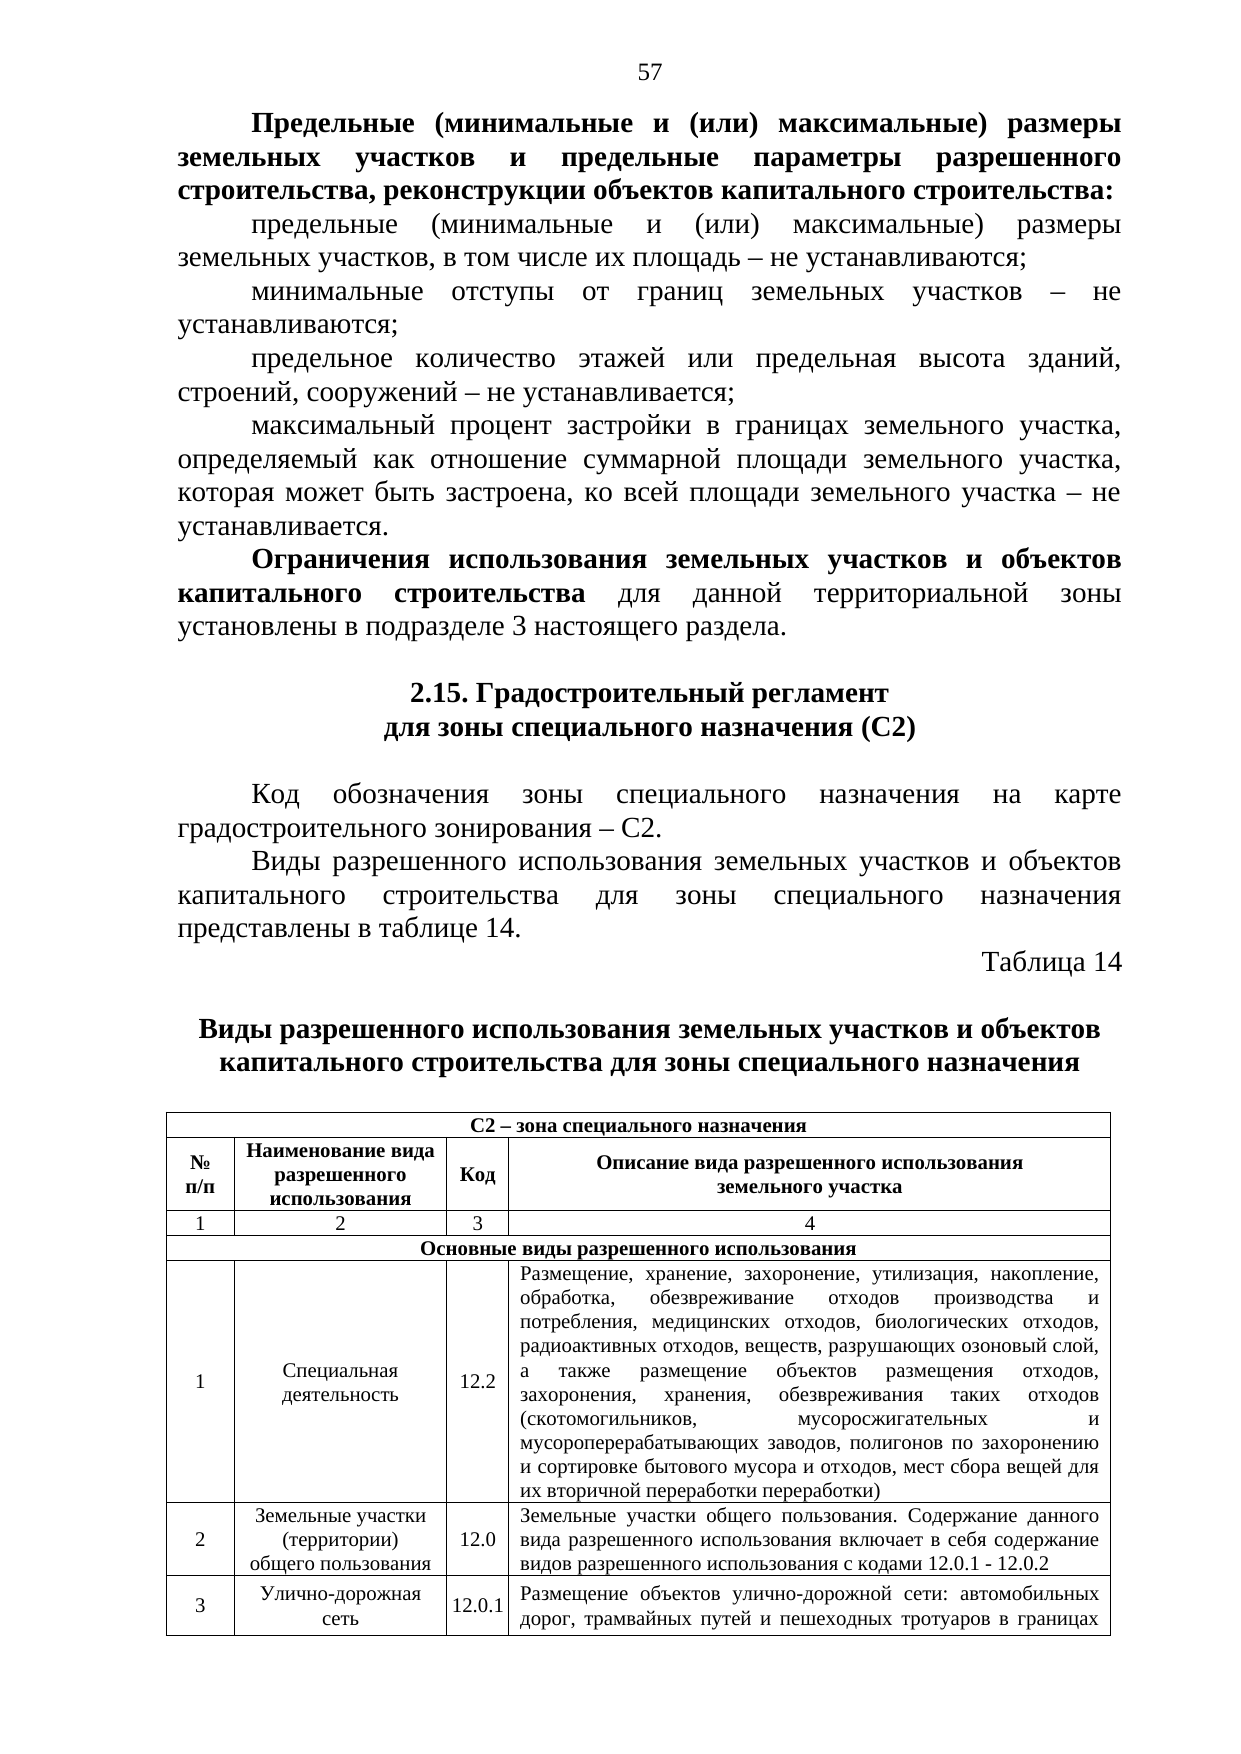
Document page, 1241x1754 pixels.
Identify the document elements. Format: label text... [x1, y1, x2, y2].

table_cell 1 [167, 1261, 234, 1502]
table_cell 3 [167, 1576, 234, 1635]
text для зоны специального назначения (С2) [177, 709, 1122, 743]
table_cell Земельные участки общего пользования. Содержание данного вида разрешенного использования включает в себя содержание видов разрешенного использования с кодами 12.0.1 - 12.0.2 [509, 1503, 1110, 1575]
table_cell 12.0.1 [447, 1576, 508, 1635]
table_cell Размещение, хранение, захоронение, утилизация, накопление, обработка, обезвреживание отходов производства и потребления, медицинских отходов, биологических отходов, радиоактивных отходов, веществ, разрушающих озоновый слой, а также размещение объектов размещения отходов, захоронения, хранения, обезвреживания таких отходов (скотомогильников, мусоросжигательных и мусороперерабатывающих заводов, полигонов по захоронению и сортировке бытового мусора и отходов, мест сбора вещей для их вторичной переработки переработки) [509, 1261, 1110, 1502]
table_cell Описание вида разрешенного использования земельного участка [509, 1138, 1110, 1210]
text Код обозначения зоны специального назначения на карте градостроительного зонирования – С2. [177, 776, 1122, 843]
text Ограничения использования земельных участков и объектов капитального строительства для данной территориальной зоны установлены в подразделе 3 настоящего раздела. [177, 541, 1122, 642]
text Предельные (минимальные и (или) максимальные) размеры земельных участков и предельные параметры разрешенного строительства, реконструкции объектов капитального строительства: [177, 105, 1122, 206]
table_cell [509, 1576, 1110, 1635]
table_cell № п/п [167, 1138, 234, 1210]
table_cell 2 [235, 1211, 446, 1235]
table_header С2 – зона специального назначения [167, 1113, 1110, 1137]
table_cell 3 [447, 1211, 508, 1235]
table_cell Основные виды разрешенного использования [167, 1236, 1110, 1260]
table_cell 12.2 [447, 1261, 508, 1502]
table_cell Код [447, 1138, 508, 1210]
text Таблица 14 [177, 944, 1122, 977]
text максимальный процент застройки в границах земельного участка, определяемый как отношение суммарной площади земельного участка, которая может быть застроена, ко всей площади земельного участка – не устанавливается. [177, 407, 1122, 541]
table_cell 1 [167, 1211, 234, 1235]
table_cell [235, 1576, 446, 1635]
text Виды разрешенного использования земельных участков и объектов капитального строительства для зоны специального назначения представлены в таблице 14. [177, 843, 1122, 944]
table_cell Специальная деятельность [235, 1261, 446, 1502]
text 2.15. Градостроительный регламент [177, 676, 1122, 709]
table_cell 4 [509, 1211, 1110, 1235]
text Виды разрешенного использования земельных участков и объектов капитального строительства для зоны специального назначения [177, 1011, 1122, 1078]
table_cell Наименование вида разрешенного использования [235, 1138, 446, 1210]
text предельные (минимальные и (или) максимальные) размеры земельных участков, в том числе их площадь – не устанавливаются; [177, 206, 1122, 273]
table_cell Земельные участки (территории) общего пользования [235, 1503, 446, 1575]
table_cell 2 [167, 1503, 234, 1575]
table_cell 12.0 [447, 1503, 508, 1575]
text предельное количество этажей или предельная высота зданий, строений, сооружений – не устанавливается; [177, 340, 1122, 407]
text минимальные отступы от границ земельных участков – не устанавливаются; [177, 273, 1122, 340]
